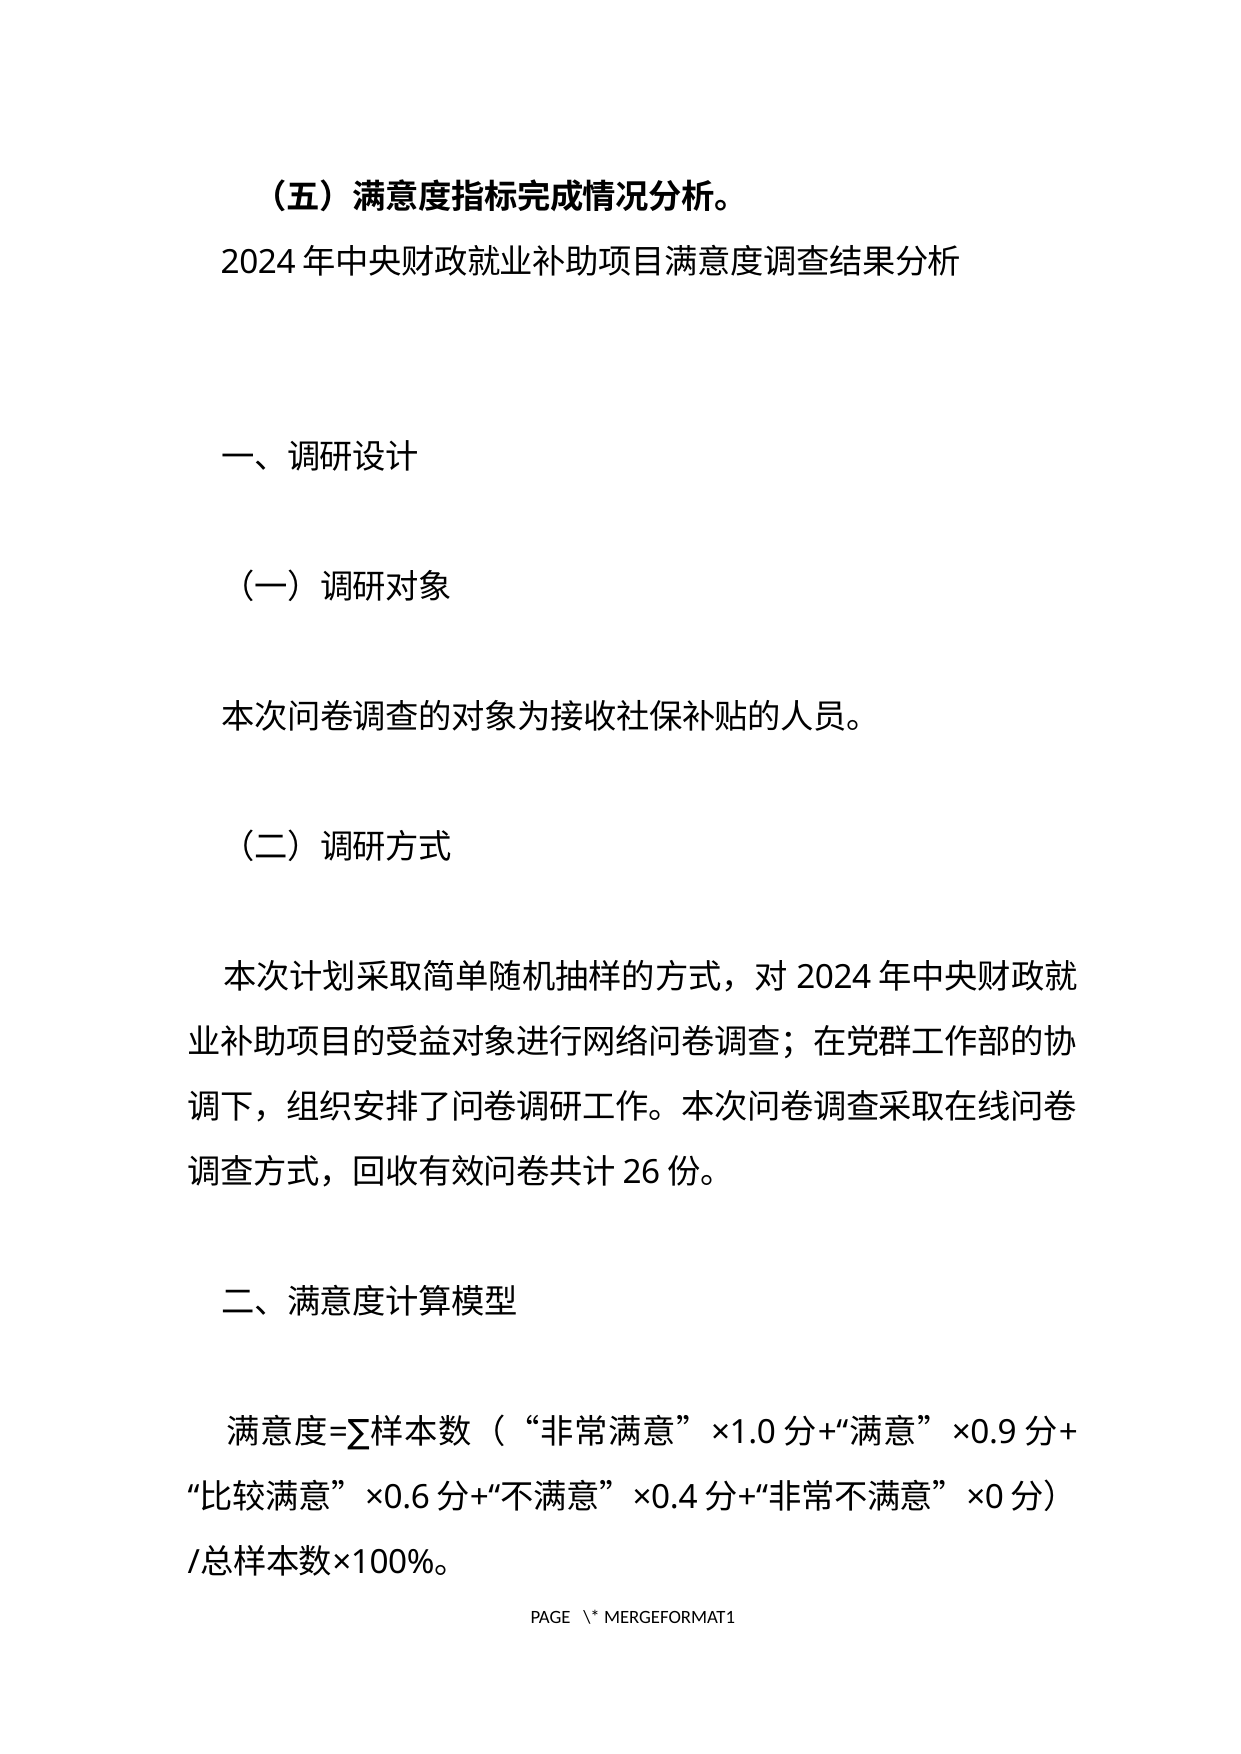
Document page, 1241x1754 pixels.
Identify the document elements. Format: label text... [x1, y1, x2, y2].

text （五）满意度指标完成情况分析。 [187, 162, 1078, 227]
